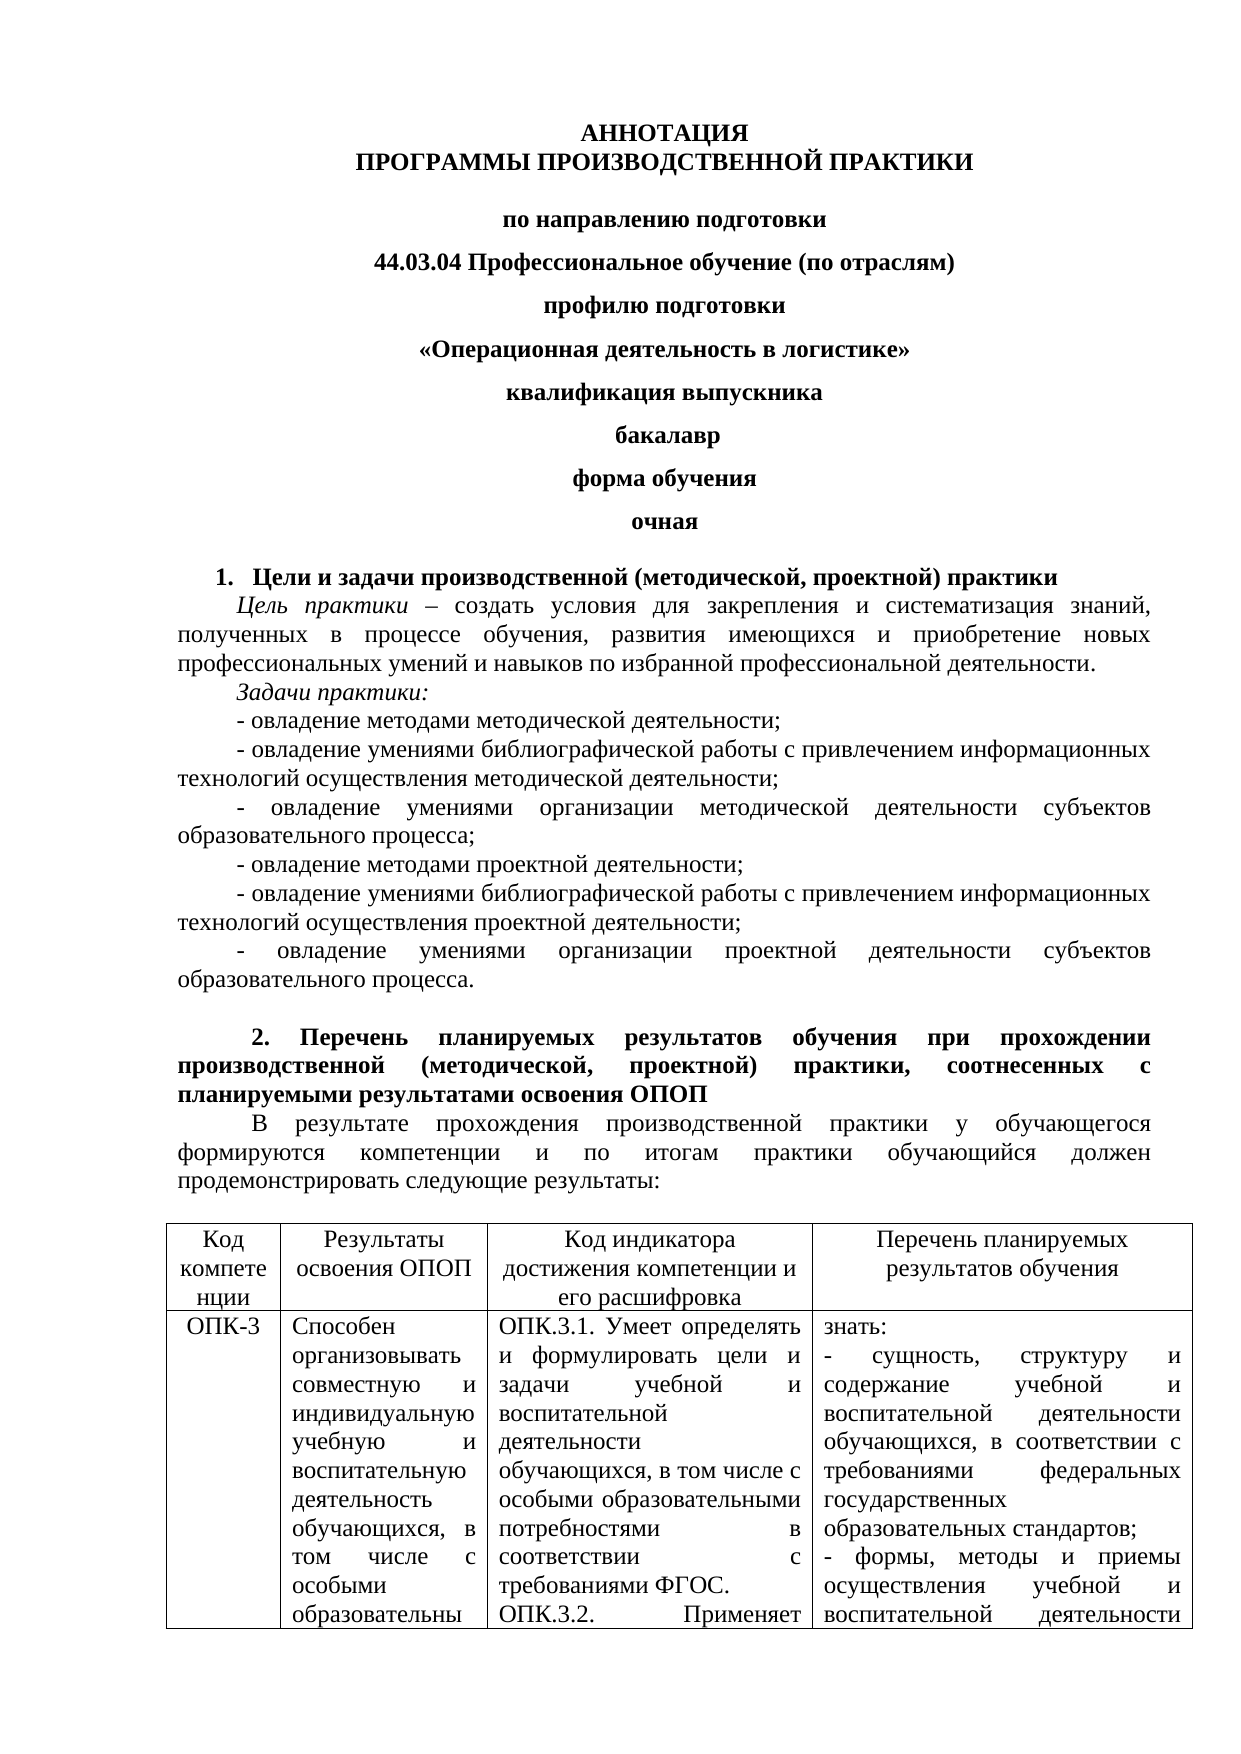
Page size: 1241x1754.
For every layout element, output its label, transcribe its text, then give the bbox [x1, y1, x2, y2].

text 44.03.04 Профессиональное обучение (по отраслям) [177, 247, 1152, 276]
table_header Код индикатора достижения компетенции и его расшифровка [488, 1224, 812, 1310]
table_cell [281, 1311, 487, 1628]
text по направлению подготовки [177, 204, 1152, 233]
text квалификация выпускника [177, 377, 1152, 406]
table_header Код компетенции [167, 1224, 280, 1310]
table_header Результаты освоения ОПОП [281, 1224, 487, 1310]
text АННОТАЦИЯ [177, 118, 1152, 147]
text «Операционная деятельность в логистике» [177, 334, 1152, 362]
text - овладение умениями организации проектной деятельности субъектов образовательного процесса. [177, 936, 1152, 993]
text - овладение умениями библиографической работы с привлечением информационных технологий осуществления проектной деятельности; [177, 878, 1152, 936]
text 2. Перечень планируемых результатов обучения при прохождении производственной (методической, проектной) практики, соотнесенных с планируемыми результатами освоения ОПОП [177, 1022, 1152, 1108]
text профилю подготовки [177, 291, 1152, 319]
text Задачи практики: [177, 677, 1152, 706]
table_cell ОПК-3 [167, 1311, 280, 1628]
text бакалавр [177, 420, 1152, 449]
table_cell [488, 1311, 812, 1628]
text В результате прохождения производственной практики у обучающегося формируются компетенции и по итогам практики обучающийся должен продемонстрировать следующие результаты: [177, 1108, 1152, 1194]
text Цель практики – создать условия для закрепления и систематизация знаний, полученных в процессе обучения, развития имеющихся и приобретение новых профессиональных умений и навыков по избранной профессиональной деятельности. [177, 591, 1152, 677]
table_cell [813, 1311, 1192, 1628]
text - овладение умениями библиографической работы с привлечением информационных технологий осуществления методической деятельности; [177, 734, 1152, 792]
list Цели и задачи производственной (методической, проектной) практики [215, 562, 1152, 591]
text форма обучения [177, 463, 1152, 492]
text программЫ ПРОИЗВОДСТВЕННОЙ ПРАКТИКИ [177, 147, 1152, 176]
text очная [177, 506, 1152, 535]
text - овладение методами методической деятельности; [177, 706, 1152, 734]
table_header Перечень планируемых результатов обучения [813, 1224, 1192, 1310]
text - овладение методами проектной деятельности; [177, 849, 1152, 878]
text - овладение умениями организации методической деятельности субъектов образовательного процесса; [177, 792, 1152, 849]
